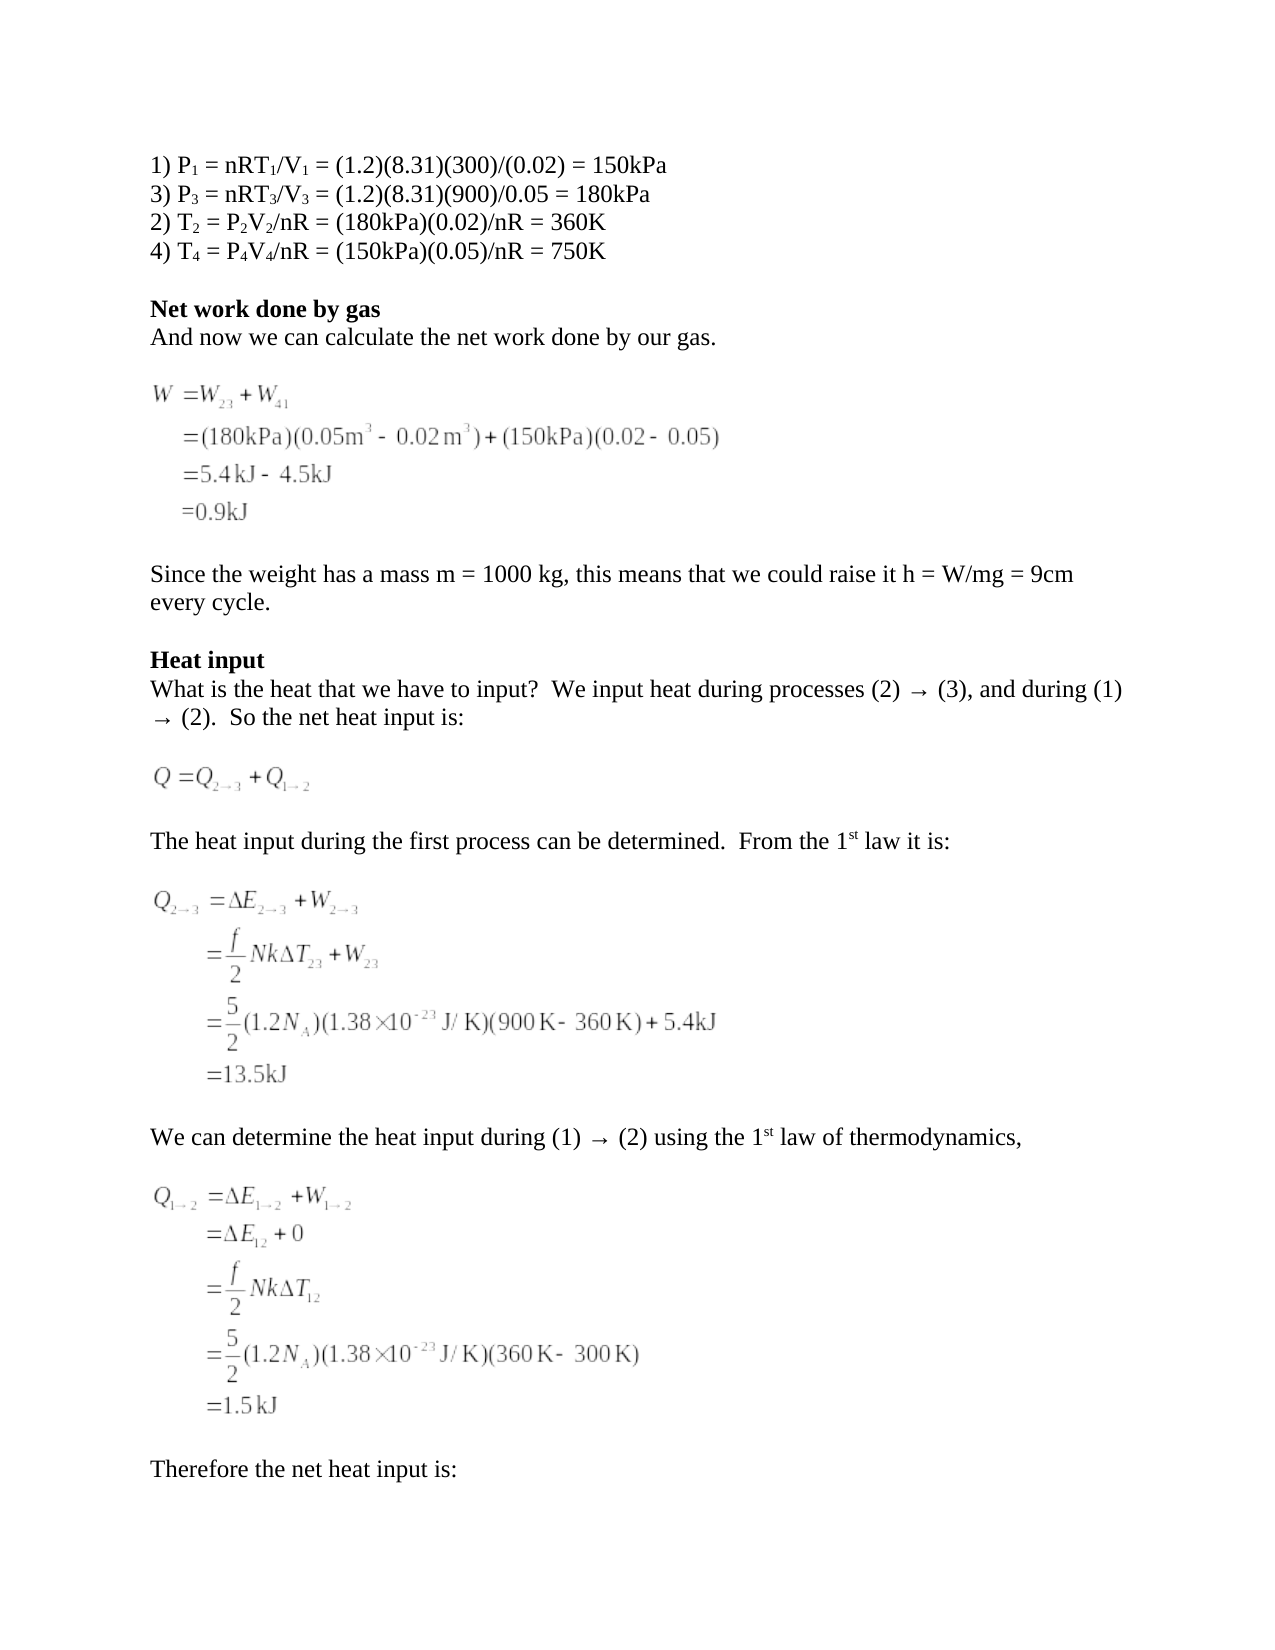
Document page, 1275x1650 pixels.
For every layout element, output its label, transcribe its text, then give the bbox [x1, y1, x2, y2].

text The heat input during the first process can be determined. From the 1st law it is: [150, 826, 1125, 855]
text 4) T4 = P4V4/nR = (150kPa)(0.05)/nR = 750K [150, 236, 1125, 265]
text What is the heat that we have to input? We input heat during processes (2) → (3), and during (1) → (2). So the net heat input is: [150, 674, 1125, 731]
text 3) P3 = nRT3/V3 = (1.2)(8.31)(900)/0.05 = 180kPa [150, 179, 1125, 207]
text Since the weight has a mass m = 1000 kg, this means that we could raise it h = W/mg = 9cm every cycle. [150, 559, 1125, 616]
text 1) P1 = nRT1/V1 = (1.2)(8.31)(300)/(0.02) = 150kPa [150, 150, 1125, 179]
text Net work done by gas [150, 294, 1125, 322]
text Therefore the net heat input is: [150, 1454, 1125, 1482]
text We can determine the heat input during (1) → (2) using the 1st law of thermodynamics, [150, 1122, 1125, 1151]
text And now we can calculate the net work done by our gas. [150, 322, 1125, 351]
text Heat input [150, 645, 1125, 674]
text 2) T2 = P2V2/nR = (180kPa)(0.02)/nR = 360K [150, 207, 1125, 236]
